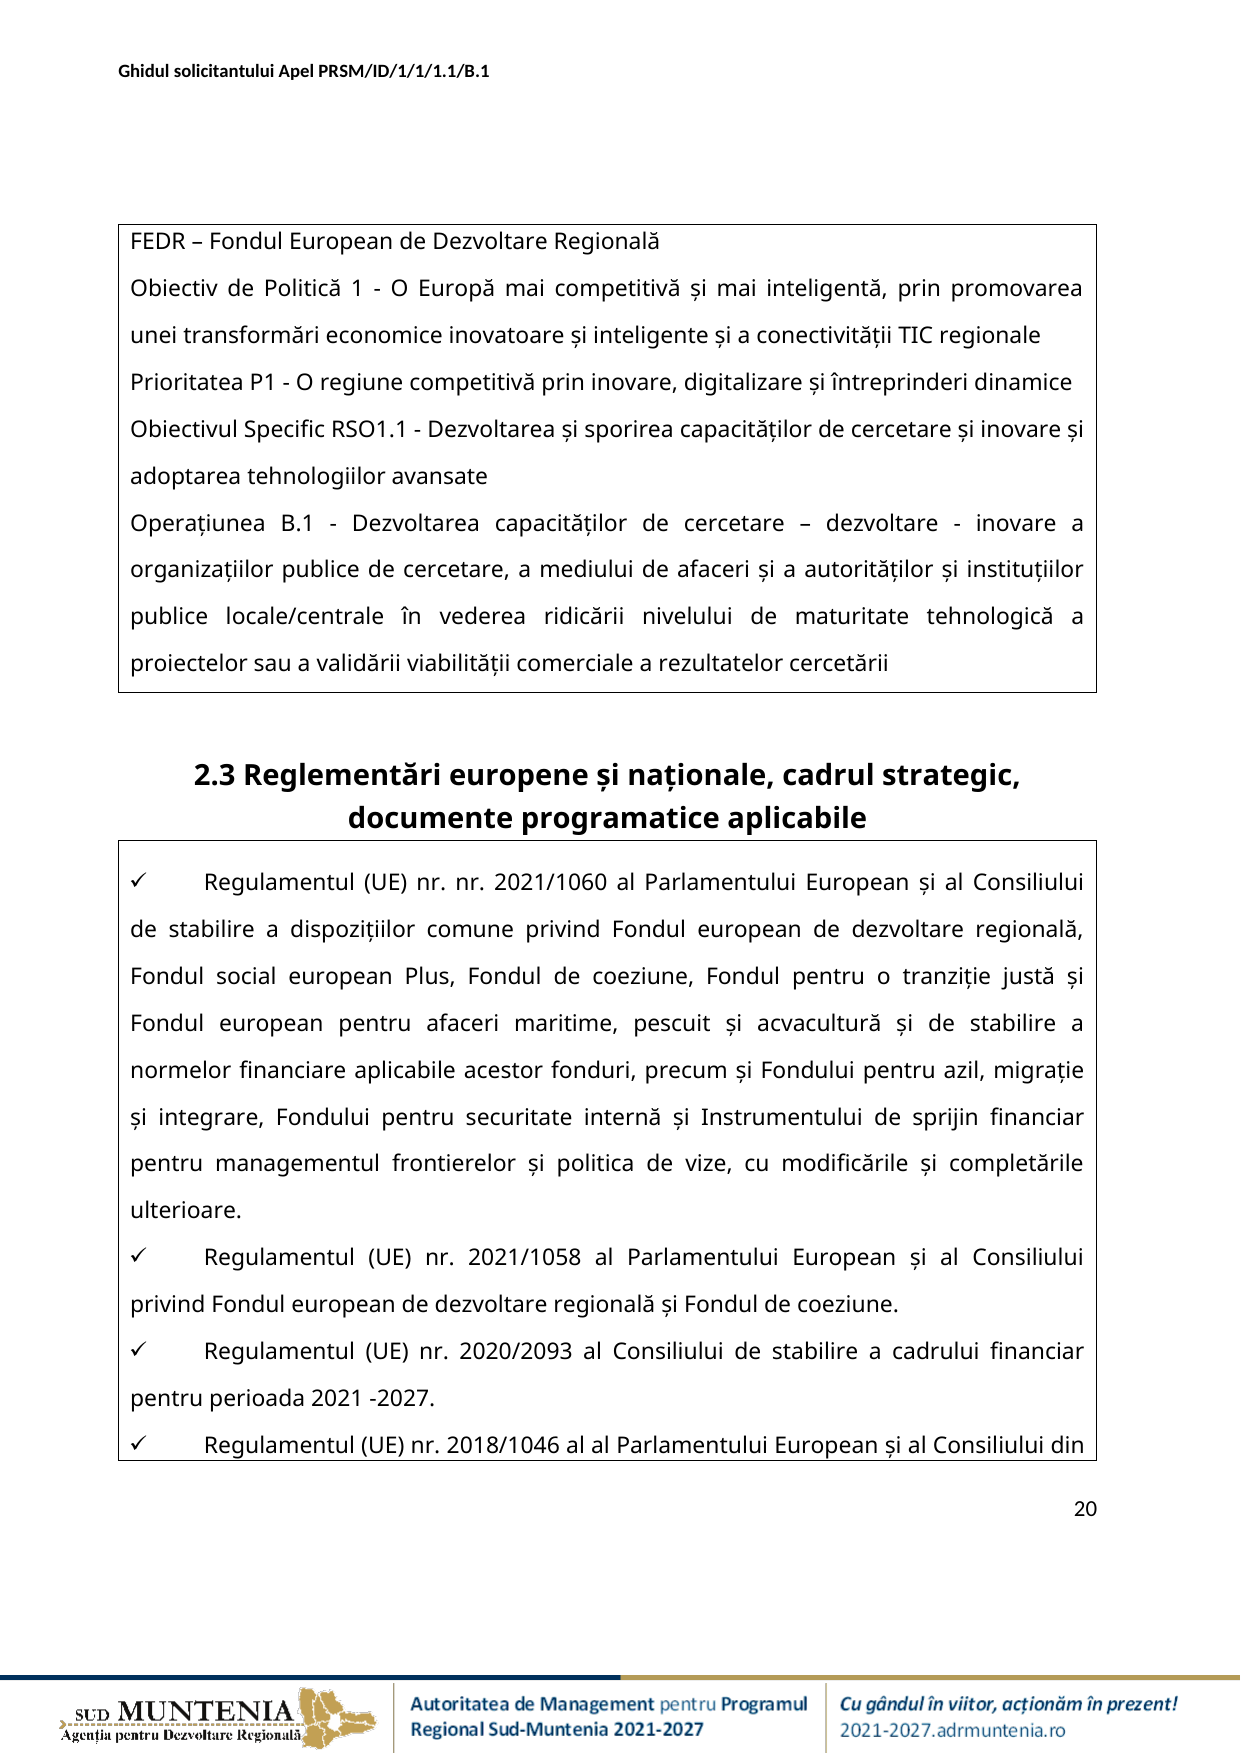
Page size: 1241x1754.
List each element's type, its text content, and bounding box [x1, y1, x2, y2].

subtitle 2.3 Reglementări europene și naționale, cadrul strategic, documente programatice aplicabile [118, 754, 1097, 837]
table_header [119, 841, 1096, 1460]
picture [0, 1675, 1241, 1754]
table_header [119, 225, 1096, 692]
